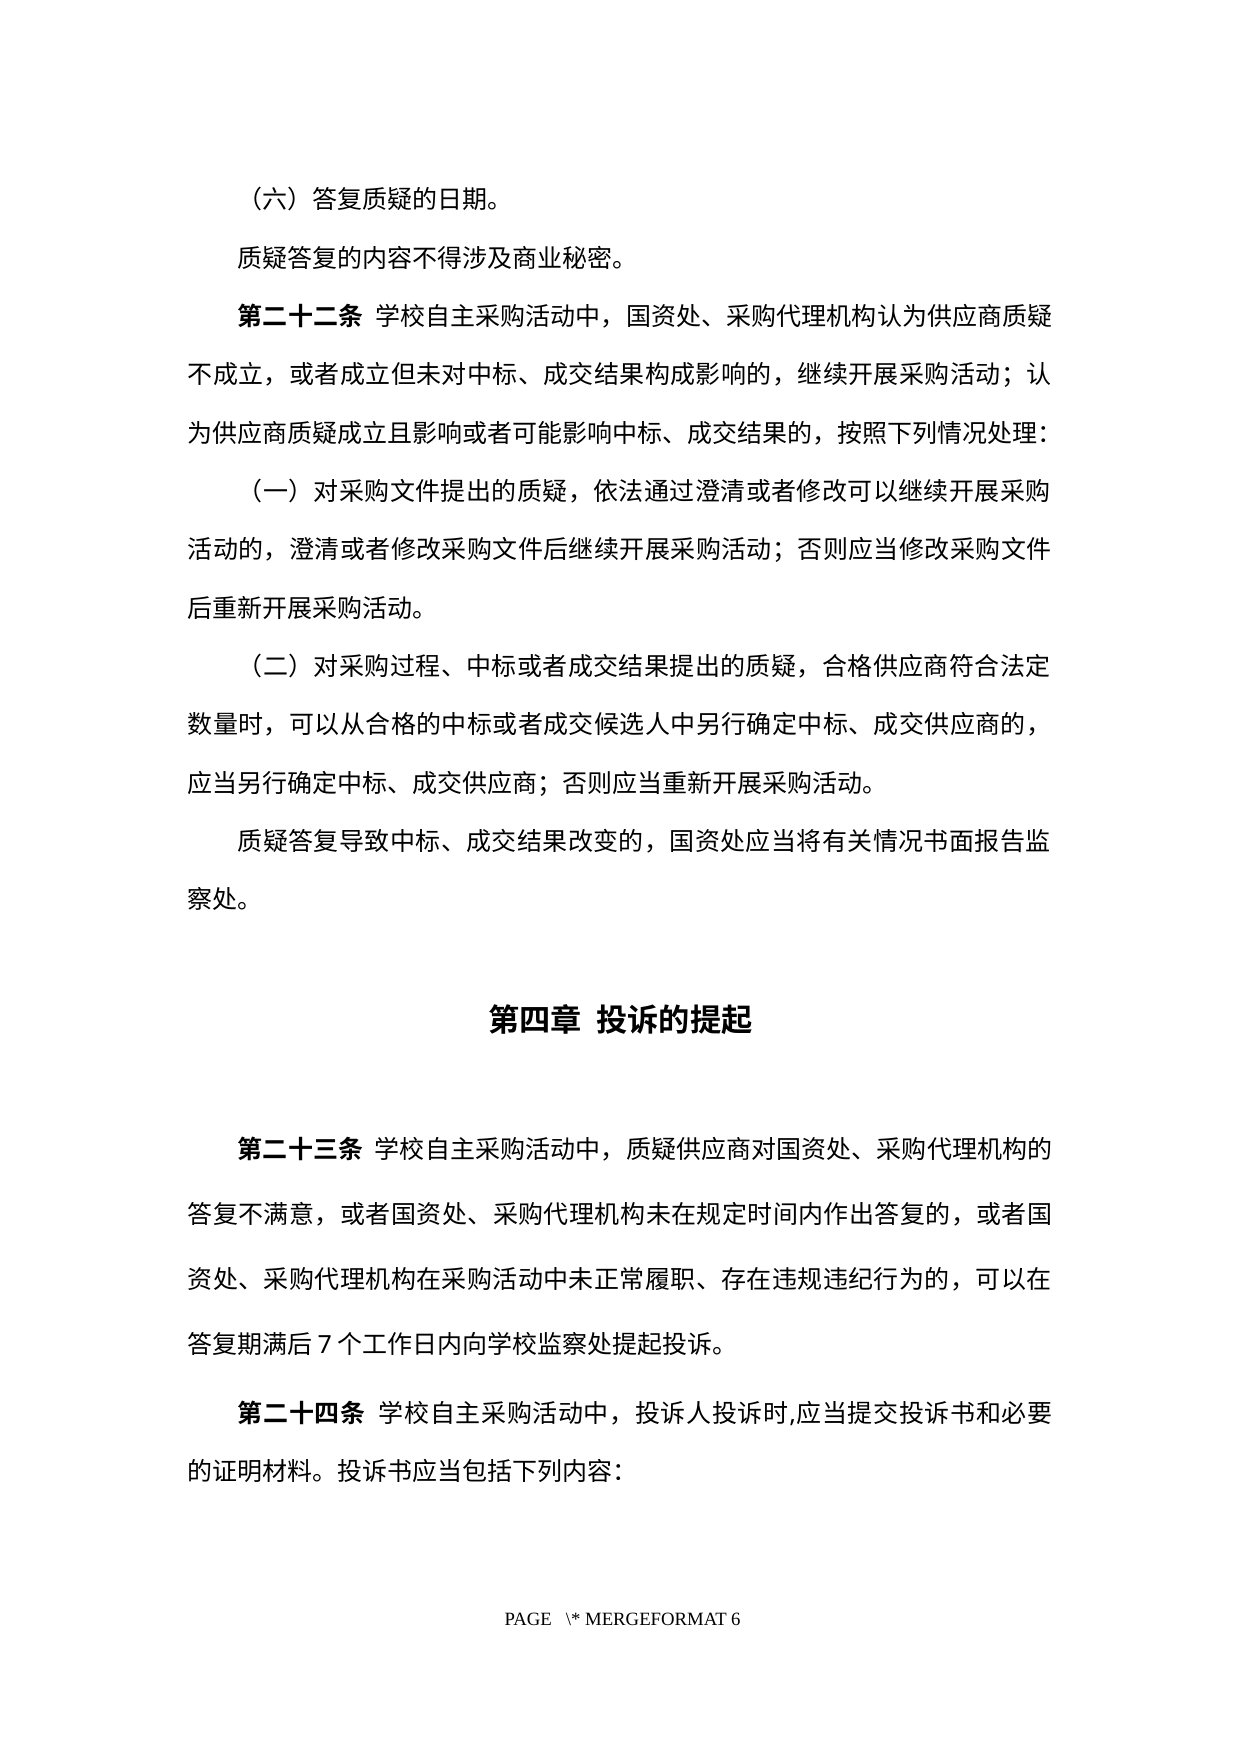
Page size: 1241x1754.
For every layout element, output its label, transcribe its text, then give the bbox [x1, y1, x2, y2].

text 质疑答复的内容不得涉及商业秘密。 [187, 220, 1053, 279]
text （六）答复质疑的日期。 [187, 162, 1053, 220]
text （二）对采购过程、中标或者成交结果提出的质疑，合格供应商符合法定数量时，可以从合格的中标或者成交候选人中另行确定中标、成交供应商的，应当另行确定中标、成交供应商；否则应当重新开展采购活动。 [187, 629, 1053, 804]
text 第二十四条 学校自主采购活动中，投诉人投诉时,应当提交投诉书和必要的证明材料。投诉书应当包括下列内容： [187, 1375, 1053, 1492]
text 第二十三条 学校自主采购活动中，质疑供应商对国资处、采购代理机构的答复不满意，或者国资处、采购代理机构未在规定时间内作出答复的，或者国资处、采购代理机构在采购活动中未正常履职、存在违规违纪行为的，可以在答复期满后7个工作日内向学校监察处提起投诉。 [187, 1115, 1053, 1375]
text 第二十二条 学校自主采购活动中，国资处、采购代理机构认为供应商质疑不成立，或者成立但未对中标、成交结果构成影响的，继续开展采购活动；认为供应商质疑成立且影响或者可能影响中标、成交结果的，按照下列情况处理： [187, 279, 1053, 454]
text 质疑答复导致中标、成交结果改变的，国资处应当将有关情况书面报告监察处。 [187, 804, 1053, 920]
text 第四章 投诉的提起 [187, 985, 1053, 1050]
text （一）对采购文件提出的质疑，依法通过澄清或者修改可以继续开展采购活动的，澄清或者修改采购文件后继续开展采购活动；否则应当修改采购文件后重新开展采购活动。 [187, 454, 1053, 629]
